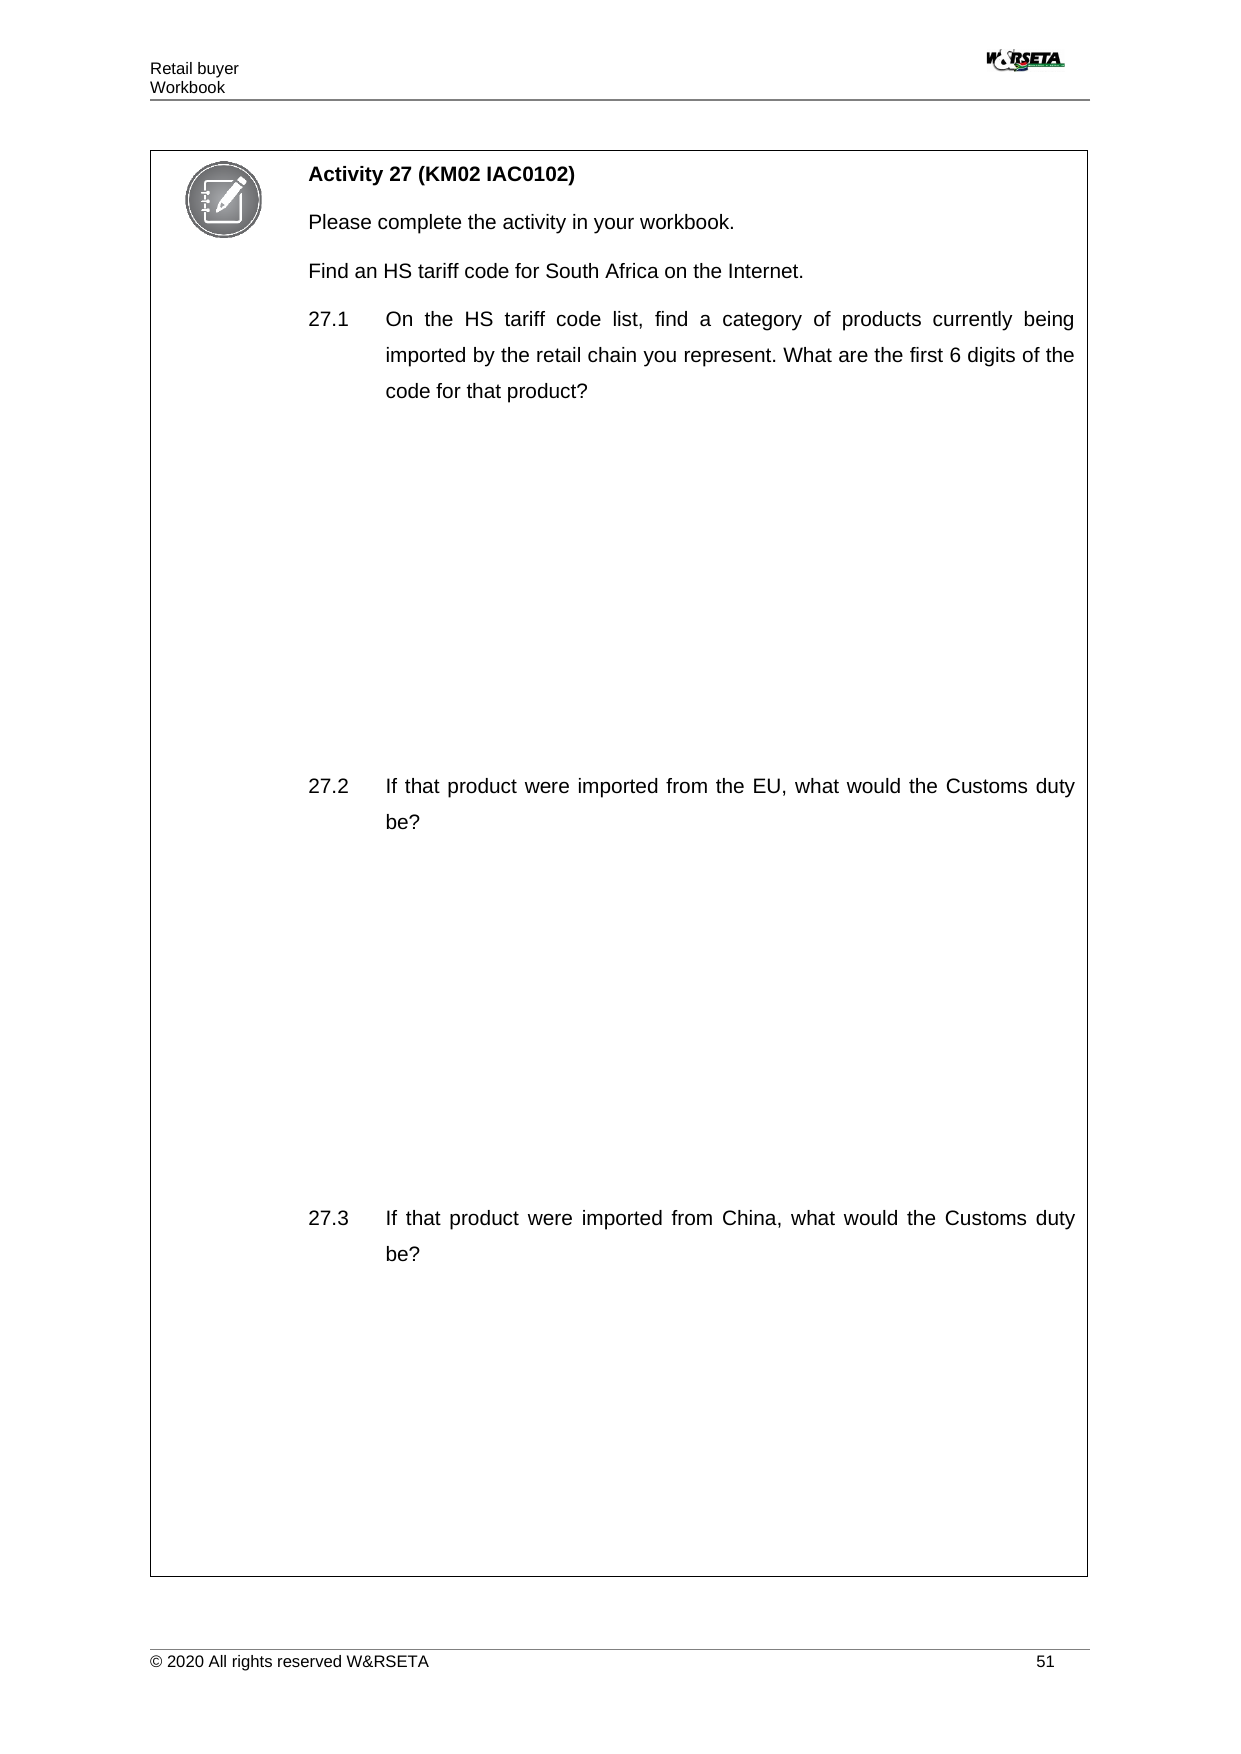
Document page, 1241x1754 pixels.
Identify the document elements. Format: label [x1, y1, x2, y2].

table_header [151, 151, 296, 1576]
picture [185, 161, 262, 238]
picture [986, 49, 1065, 72]
table_header [297, 151, 1087, 1576]
